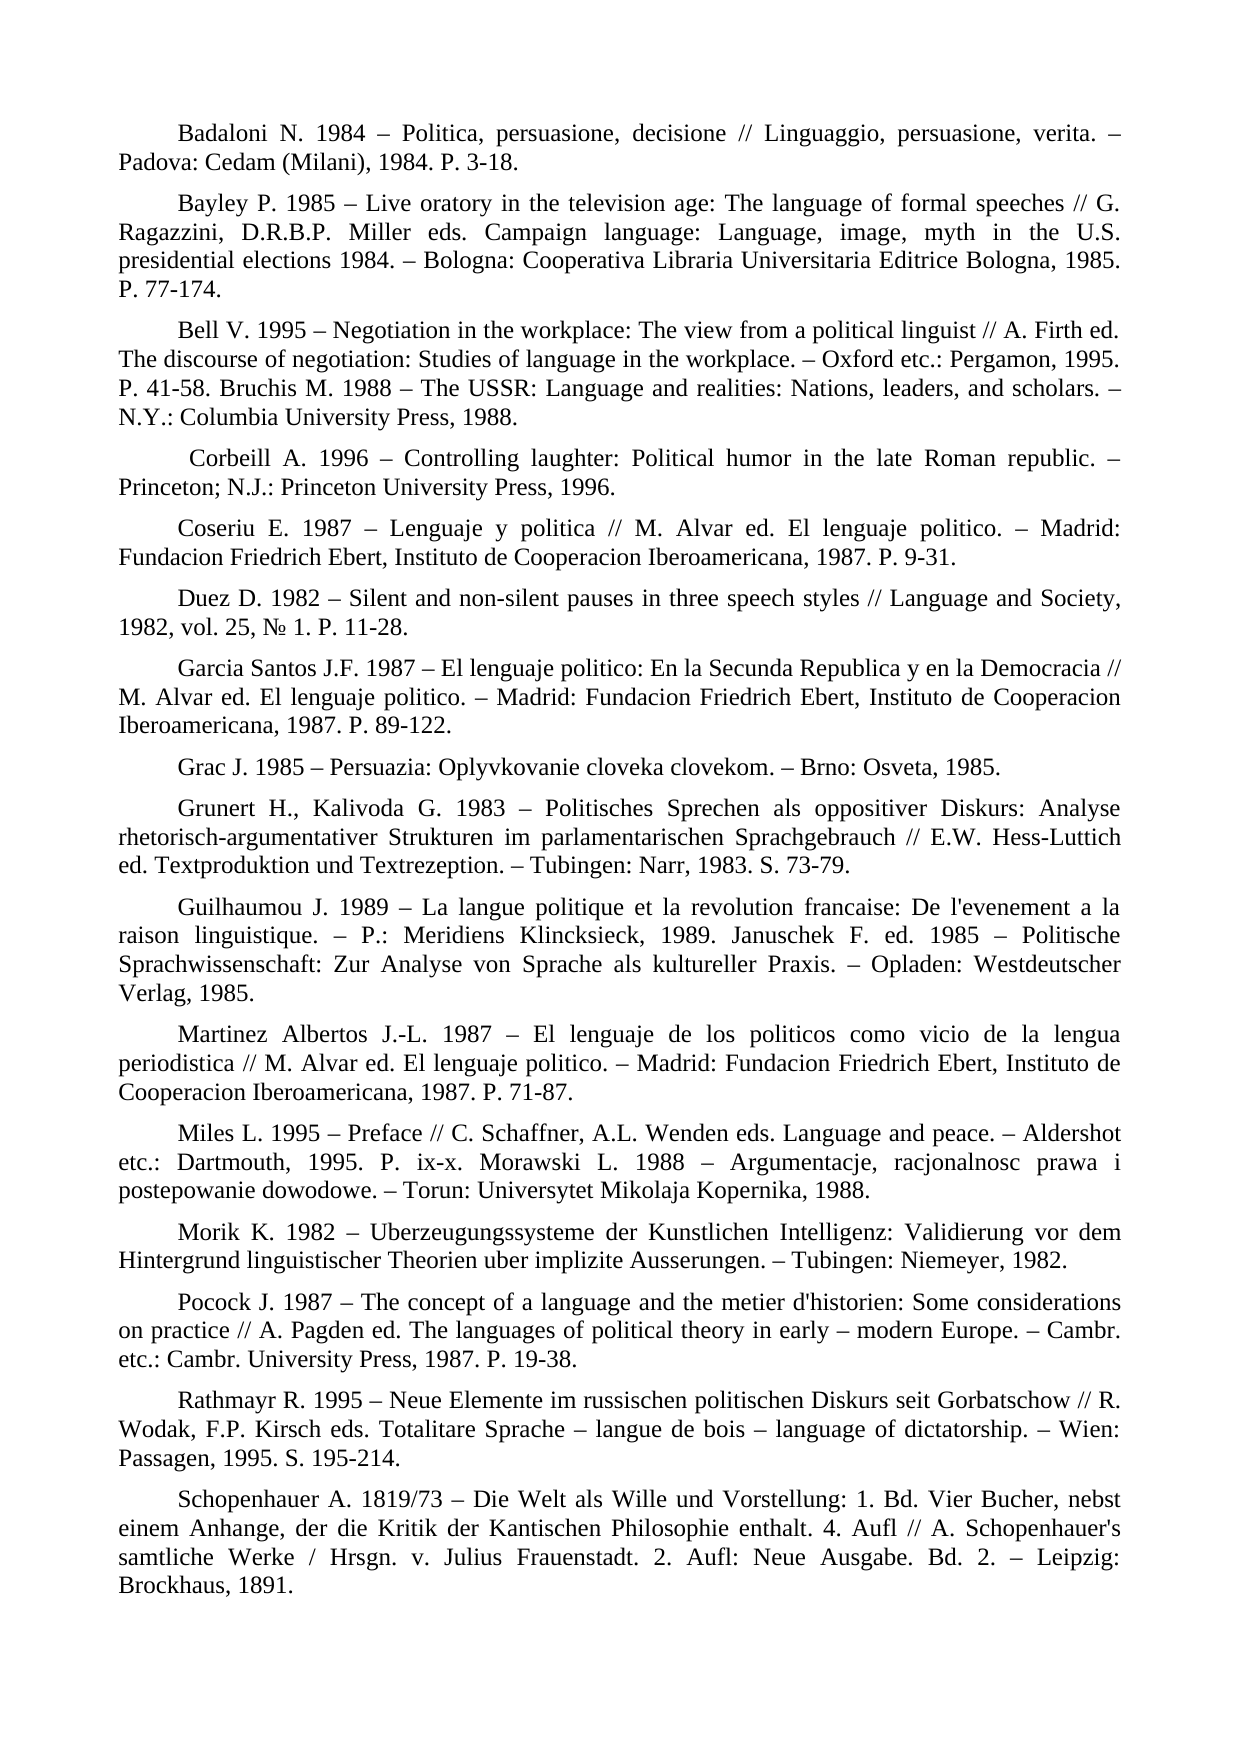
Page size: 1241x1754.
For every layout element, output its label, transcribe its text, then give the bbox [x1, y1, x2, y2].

text Schopenhauer A. 1819/73 – Die Welt als Wille und Vorstellung: 1. Bd. Vier Bucher, nebst einem Anhange, der die Kritik der Kantischen Philosophie enthalt. 4. Aufl // A. Schopenhauer's samtliche Werke / Hrsgn. v. Julius Frauenstadt. 2. Aufl: Neue Ausgabe. Bd. 2. – Leipzig: Brockhaus, 1891. [118, 1484, 1122, 1599]
text Badaloni N. 1984 – Politica, persuasione, decisione // Linguaggio, persuasione, verita. – Padova: Cedam (Milani), 1984. P. 3-18. [118, 118, 1122, 176]
text Bell V. 1995 – Negotiation in the workplace: The view from a political linguist // A. Firth ed. The discourse of negotiation: Studies of language in the workplace. – Oxford etc.: Pergamon, 1995. P. 41-58. Bruchis M. 1988 – The USSR: Language and realities: Nations, leaders, and scholars. – N.Y.: Columbia University Press, 1988. [118, 316, 1122, 431]
text Grac J. 1985 – Persuazia: Oplyvkovanie cloveka clovekom. – Brno: Osveta, 1985. [118, 752, 1122, 781]
text Martinez Albertos J.-L. 1987 – El lenguaje de los politicos como vicio de la lengua periodistica // M. Alvar ed. El lenguaje politico. – Madrid: Fundacion Friedrich Ebert, Instituto de Cooperacion Iberoamericana, 1987. P. 71-87. [118, 1019, 1122, 1106]
text Rathmayr R. 1995 – Neue Elemente im russischen politischen Diskurs seit Gorbatschow // R. Wodak, F.P. Kirsch eds. Totalitare Sprache – langue de bois – language of dictatorship. – Wien: Passagen, 1995. S. 195-214. [118, 1386, 1122, 1472]
text Coseriu E. 1987 – Lenguaje y politica // M. Alvar ed. El lenguaje politico. – Madrid: Fundacion Friedrich Ebert, Instituto de Cooperacion Iberoamericana, 1987. P. 9-31. [118, 513, 1122, 571]
text Bayley P. 1985 – Live oratory in the television age: The language of formal speeches // G. Ragazzini, D.R.B.P. Miller eds. Campaign language: Language, image, myth in the U.S. presidential elections 1984. – Bologna: Cooperativa Libraria Universitaria Editrice Bologna, 1985. P. 77-174. [118, 188, 1122, 303]
text Guilhaumou J. 1989 – La langue politique et la revolution francaise: De l'evenement a la raison linguistique. – P.: Meridiens Klincksieck, 1989. Januschek F. ed. 1985 – Politische Sprachwissenschaft: Zur Analyse von Sprache als kultureller Praxis. – Opladen: Westdeutscher Verlag, 1985. [118, 892, 1122, 1007]
text Garcia Santos J.F. 1987 – El lenguaje politico: En la Secunda Republica y en la Democracia // M. Alvar ed. El lenguaje politico. – Madrid: Fundacion Friedrich Ebert, Instituto de Cooperacion Iberoamericana, 1987. P. 89-122. [118, 653, 1122, 739]
text Grunert H., Kalivoda G. 1983 – Politisches Sprechen als oppositiver Diskurs: Analyse rhetorisch-argumentativer Strukturen im parlamentarischen Sprachgebrauch // E.W. Hess-Luttich ed. Textproduktion und Textrezeption. – Tubingen: Narr, 1983. S. 73-79. [118, 793, 1122, 879]
text Miles L. 1995 – Preface // C. Schaffner, A.L. Wenden eds. Language and peace. – Aldershot etc.: Dartmouth, 1995. P. ix-x. Morawski L. 1988 – Argumentacje, racjonalnosc prawa i postepowanie dowodowe. – Torun: Universytet Mikolaja Kopernika, 1988. [118, 1118, 1122, 1204]
text Pocock J. 1987 – The concept of a language and the metier d'historien: Some considerations on practice // A. Pagden ed. The languages of political theory in early – modern Europe. – Cambr. etc.: Cambr. University Press, 1987. P. 19-38. [118, 1287, 1122, 1373]
text Corbeill A. 1996 – Controlling laughter: Political humor in the late Roman republic. – Princeton; N.J.: Princeton University Press, 1996. [118, 443, 1122, 501]
text Duez D. 1982 – Silent and non-silent pauses in three speech styles // Language and Society, 1982, vol. 25, № 1. P. 11-28. [118, 583, 1122, 641]
text Morik K. 1982 – Uberzeugungssysteme der Kunstlichen Intelligenz: Validierung vor dem Hintergrund linguistischer Theorien uber implizite Ausserungen. – Tubingen: Niemeyer, 1982. [118, 1217, 1122, 1274]
